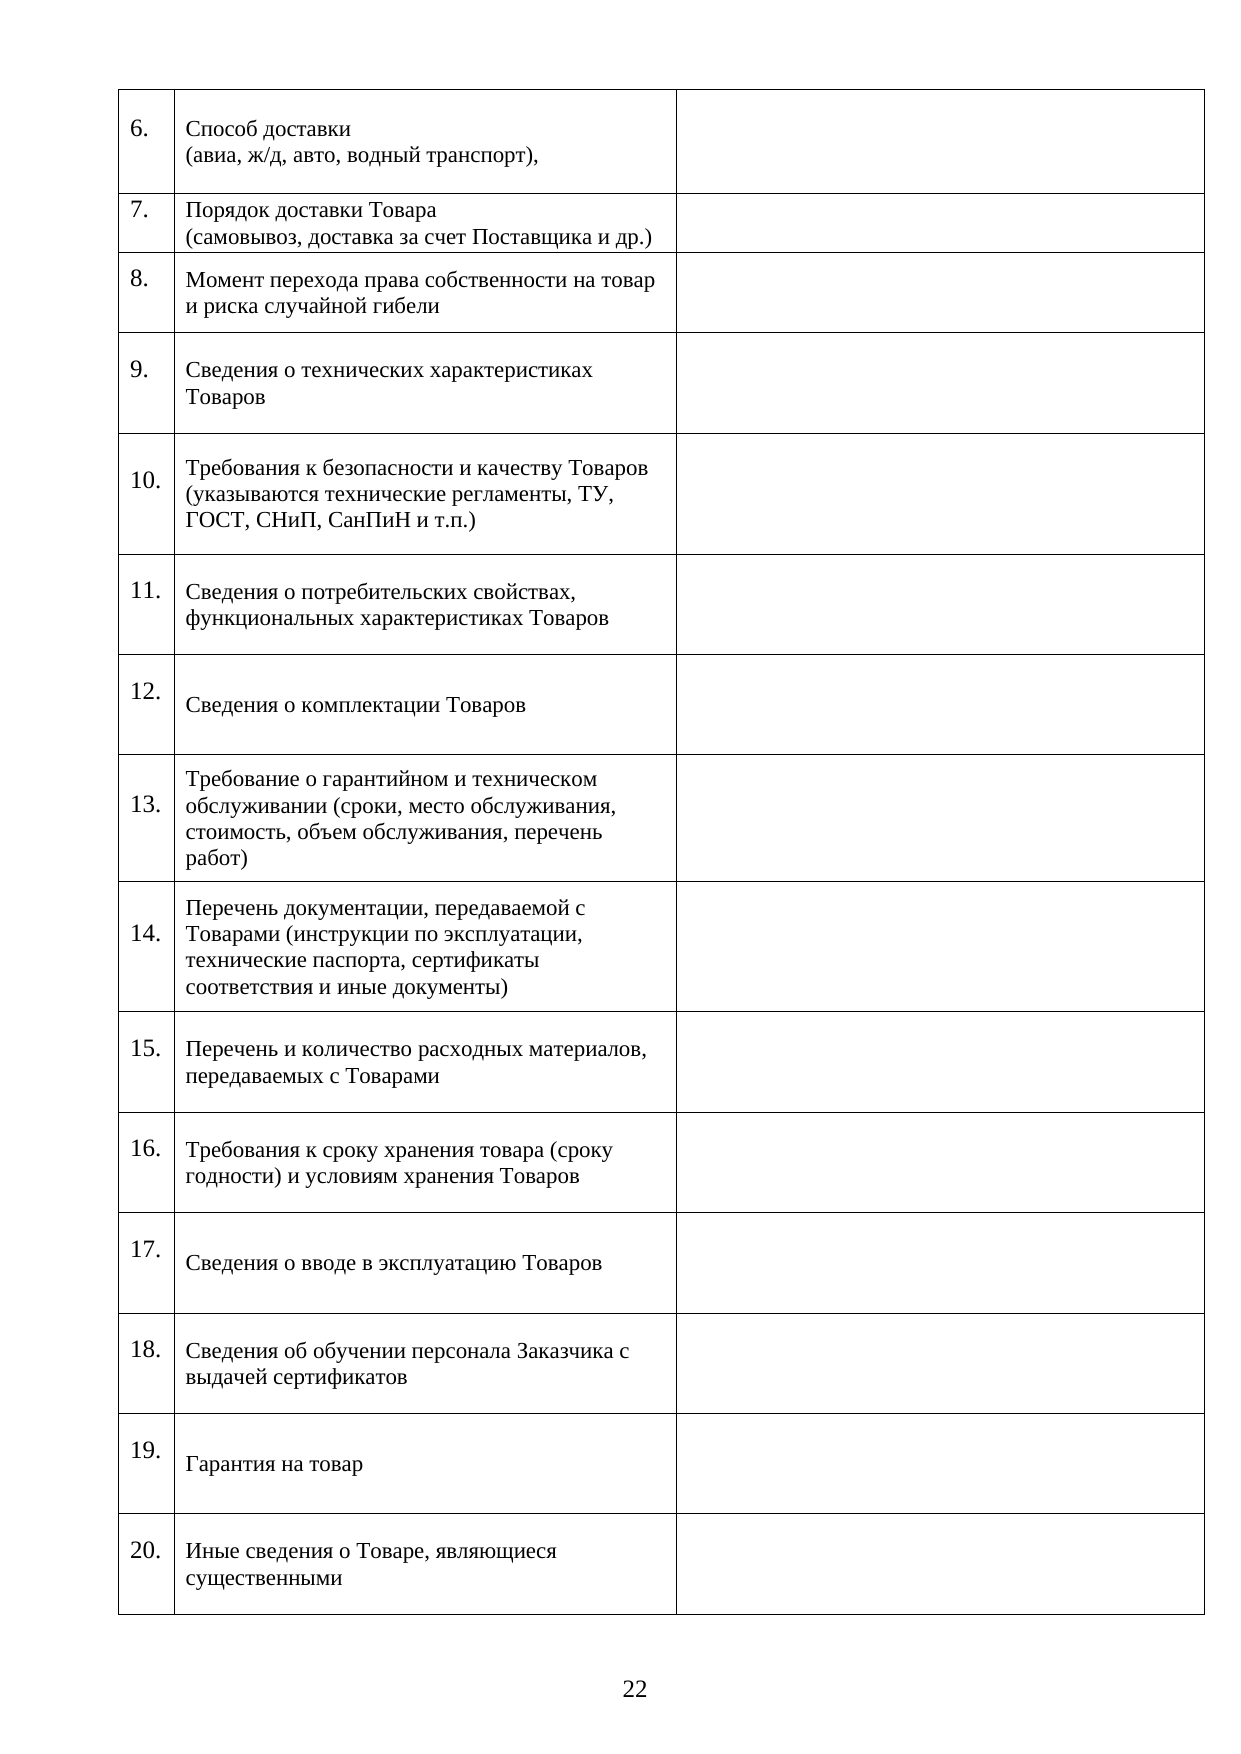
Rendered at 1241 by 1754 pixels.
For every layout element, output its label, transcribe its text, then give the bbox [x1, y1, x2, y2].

table_cell Сведения о технических характеристиках Товаров [175, 333, 676, 432]
table_cell [119, 1314, 174, 1413]
table_cell [119, 1012, 174, 1112]
table_cell [119, 194, 174, 252]
table_cell [119, 1514, 174, 1614]
table_cell Гарантия на товар [175, 1414, 676, 1513]
table_cell Перечень и количество расходных материалов, передаваемых с Товарами [175, 1012, 676, 1112]
table_cell Сведения о комплектации Товаров [175, 655, 676, 754]
table_cell Требования к безопасности и качеству Товаров (указываются технические регламенты, ТУ, ГОСТ, СНиП, СанПиН и т.п.) [175, 434, 676, 553]
table_cell [119, 1414, 174, 1513]
table_cell Сведения о вводе в эксплуатацию Товаров [175, 1213, 676, 1312]
table_cell [677, 555, 1204, 654]
table_cell [677, 253, 1204, 332]
table_cell [677, 1314, 1204, 1413]
table_cell Требование о гарантийном и техническом обслуживании (сроки, место обслуживания, стоимость, объем обслуживания, перечень работ) [175, 755, 676, 881]
table_cell Иные сведения о Товаре, являющиеся существенными [175, 1514, 676, 1614]
table_cell [119, 755, 174, 881]
table_cell [119, 253, 174, 332]
table_cell [119, 333, 174, 432]
table_cell [119, 655, 174, 754]
table_cell [119, 90, 174, 193]
table_cell [677, 1414, 1204, 1513]
table_cell Требования к сроку хранения товара (сроку годности) и условиям хранения Товаров [175, 1113, 676, 1212]
table_cell Сведения об обучении персонала Заказчика с выдачей сертификатов [175, 1314, 676, 1413]
table_cell [677, 1514, 1204, 1614]
table_cell [677, 434, 1204, 553]
table_cell [119, 1213, 174, 1312]
table_cell Перечень документации, передаваемой с Товарами (инструкции по эксплуатации, технические паспорта, сертификаты соответствия и иные документы) [175, 882, 676, 1011]
table_cell [119, 555, 174, 654]
table_cell [677, 90, 1204, 193]
table_cell [119, 434, 174, 553]
table_cell [677, 1012, 1204, 1112]
table_cell [119, 882, 174, 1011]
table_cell [677, 333, 1204, 432]
table_cell Момент перехода права собственности на товар и риска случайной гибели [175, 253, 676, 332]
table_cell Способ доставки (авиа, ж/д, авто, водный транспорт), [175, 90, 676, 193]
table_cell [677, 755, 1204, 881]
table_cell [677, 194, 1204, 252]
table_cell [677, 1113, 1204, 1212]
table_cell Сведения о потребительских свойствах, функциональных характеристиках Товаров [175, 555, 676, 654]
table_cell [677, 882, 1204, 1011]
table_cell [119, 1113, 174, 1212]
table_cell [677, 655, 1204, 754]
table_cell [677, 1213, 1204, 1312]
table_cell Порядок доставки Товара (самовывоз, доставка за счет Поставщика и др.) [175, 194, 676, 252]
